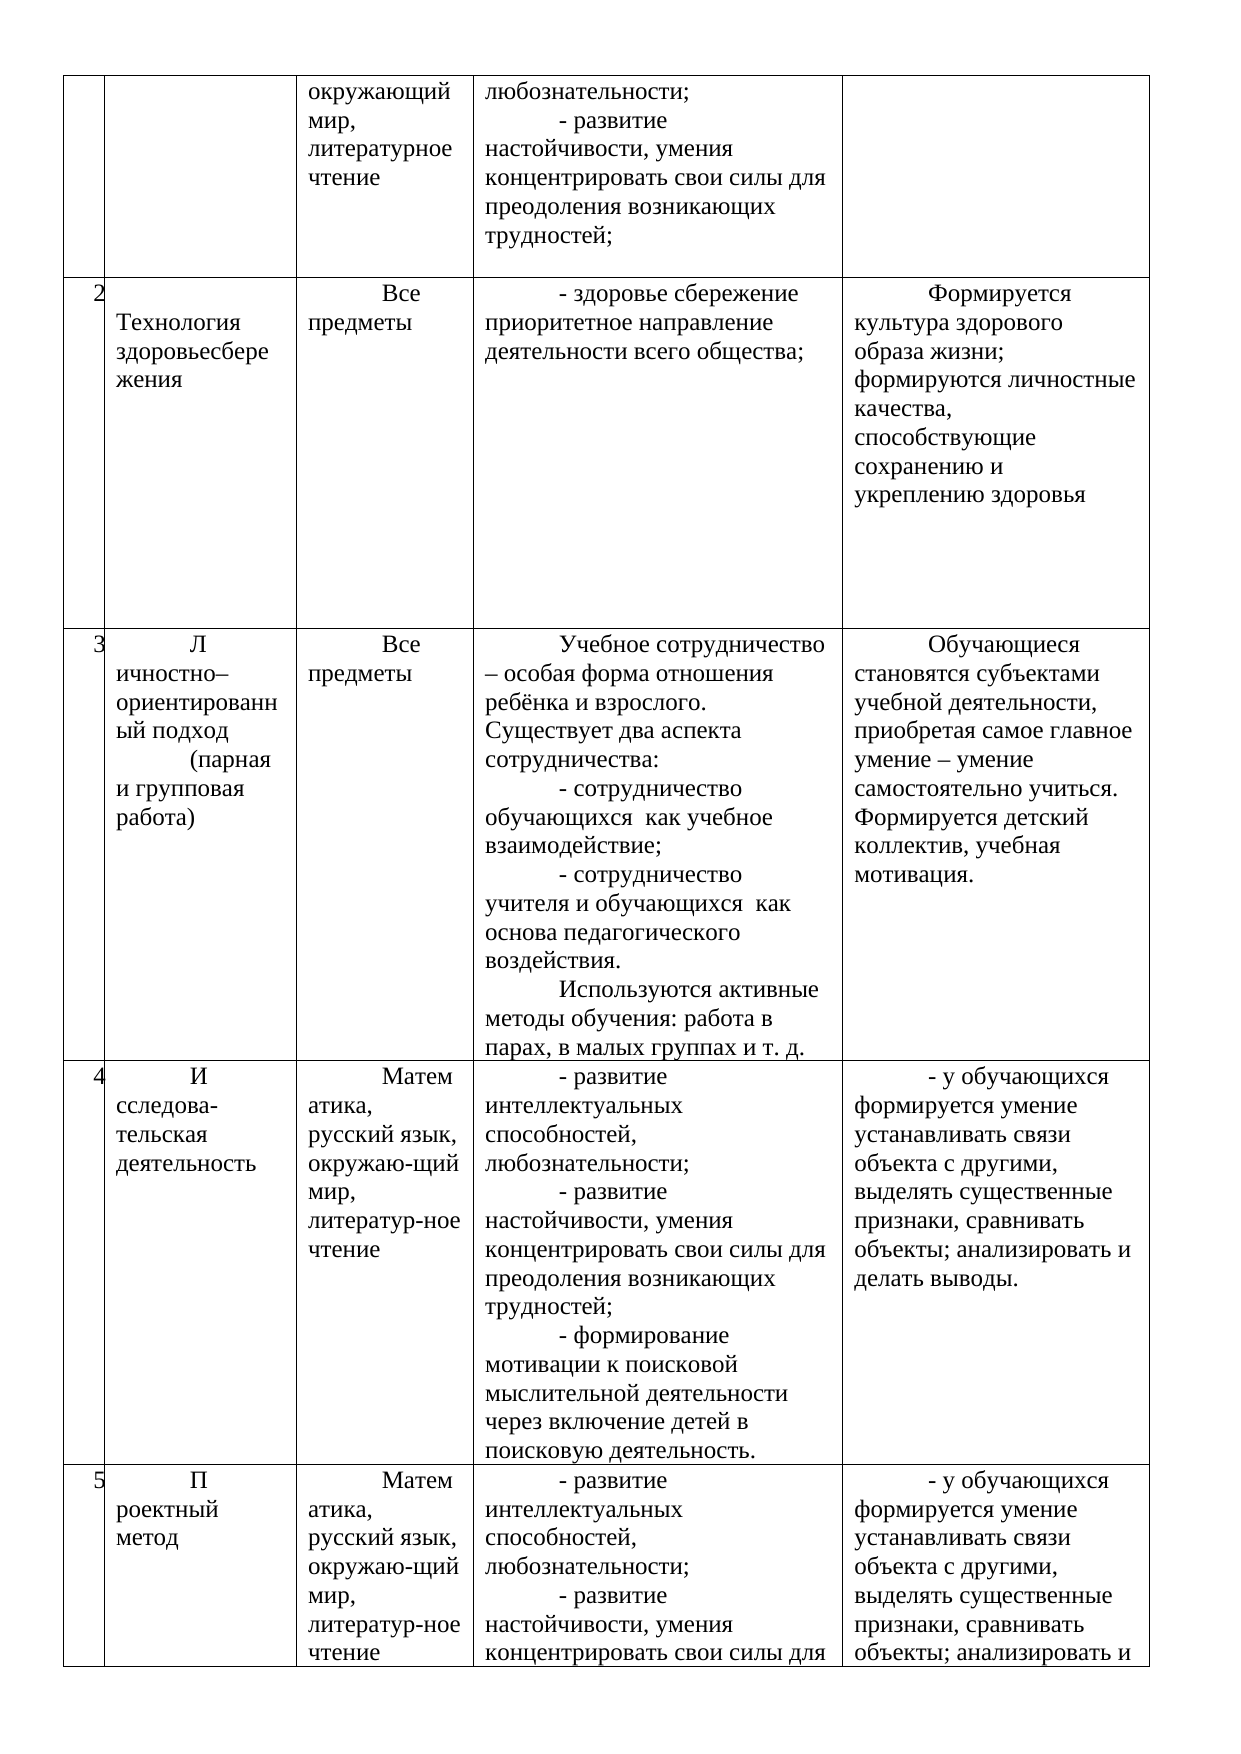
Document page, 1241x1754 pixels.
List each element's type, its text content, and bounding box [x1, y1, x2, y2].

table_cell Формируется культура здорового образа жизни; формируются личностные качества, способствующие сохранению и укреплению здоровья [843, 278, 1149, 628]
table_cell 2 [64, 278, 104, 628]
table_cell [843, 1465, 1149, 1666]
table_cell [297, 1465, 473, 1666]
table_cell Учебное сотрудничество – особая форма отношения ребёнка и взрослого. Существует два аспекта сотрудничества: - сотрудничество обучающихся как учебное взаимодействие; - сотрудничество учителя и обучающихся как основа педагогического воздействия. Используются активные методы обучения: работа в парах, в малых группах и т. д. [474, 629, 842, 1060]
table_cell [843, 76, 1149, 277]
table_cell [474, 1465, 842, 1666]
table_cell Проектный метод [105, 1465, 296, 1666]
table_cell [105, 76, 296, 277]
table_cell 1 [64, 76, 104, 277]
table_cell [474, 76, 842, 277]
table_cell Математика, русский язык, окружаю-щий мир, литератур-ное чтение [297, 1061, 473, 1464]
table_cell - здоровье сбережение приоритетное направление деятельности всего общества; [474, 278, 842, 628]
table_cell Все предметы [297, 629, 473, 1060]
table_cell 5 [64, 1465, 104, 1666]
table_cell Исследова-тельская деятельность [105, 1061, 296, 1464]
table_cell 4 [64, 1061, 104, 1464]
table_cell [297, 76, 473, 277]
table_cell Все предметы [297, 278, 473, 628]
table_cell Технология здоровьесбережения [105, 278, 296, 628]
table_cell Личностно–ориентированный подход (парная и групповая работа) [105, 629, 296, 1060]
table_cell Обучающиеся становятся субъектами учебной деятельности, приобретая самое главное умение – умение самостоятельно учиться. Формируется детский коллектив, учебная мотивация. [843, 629, 1149, 1060]
table_cell 3 [64, 629, 104, 1060]
